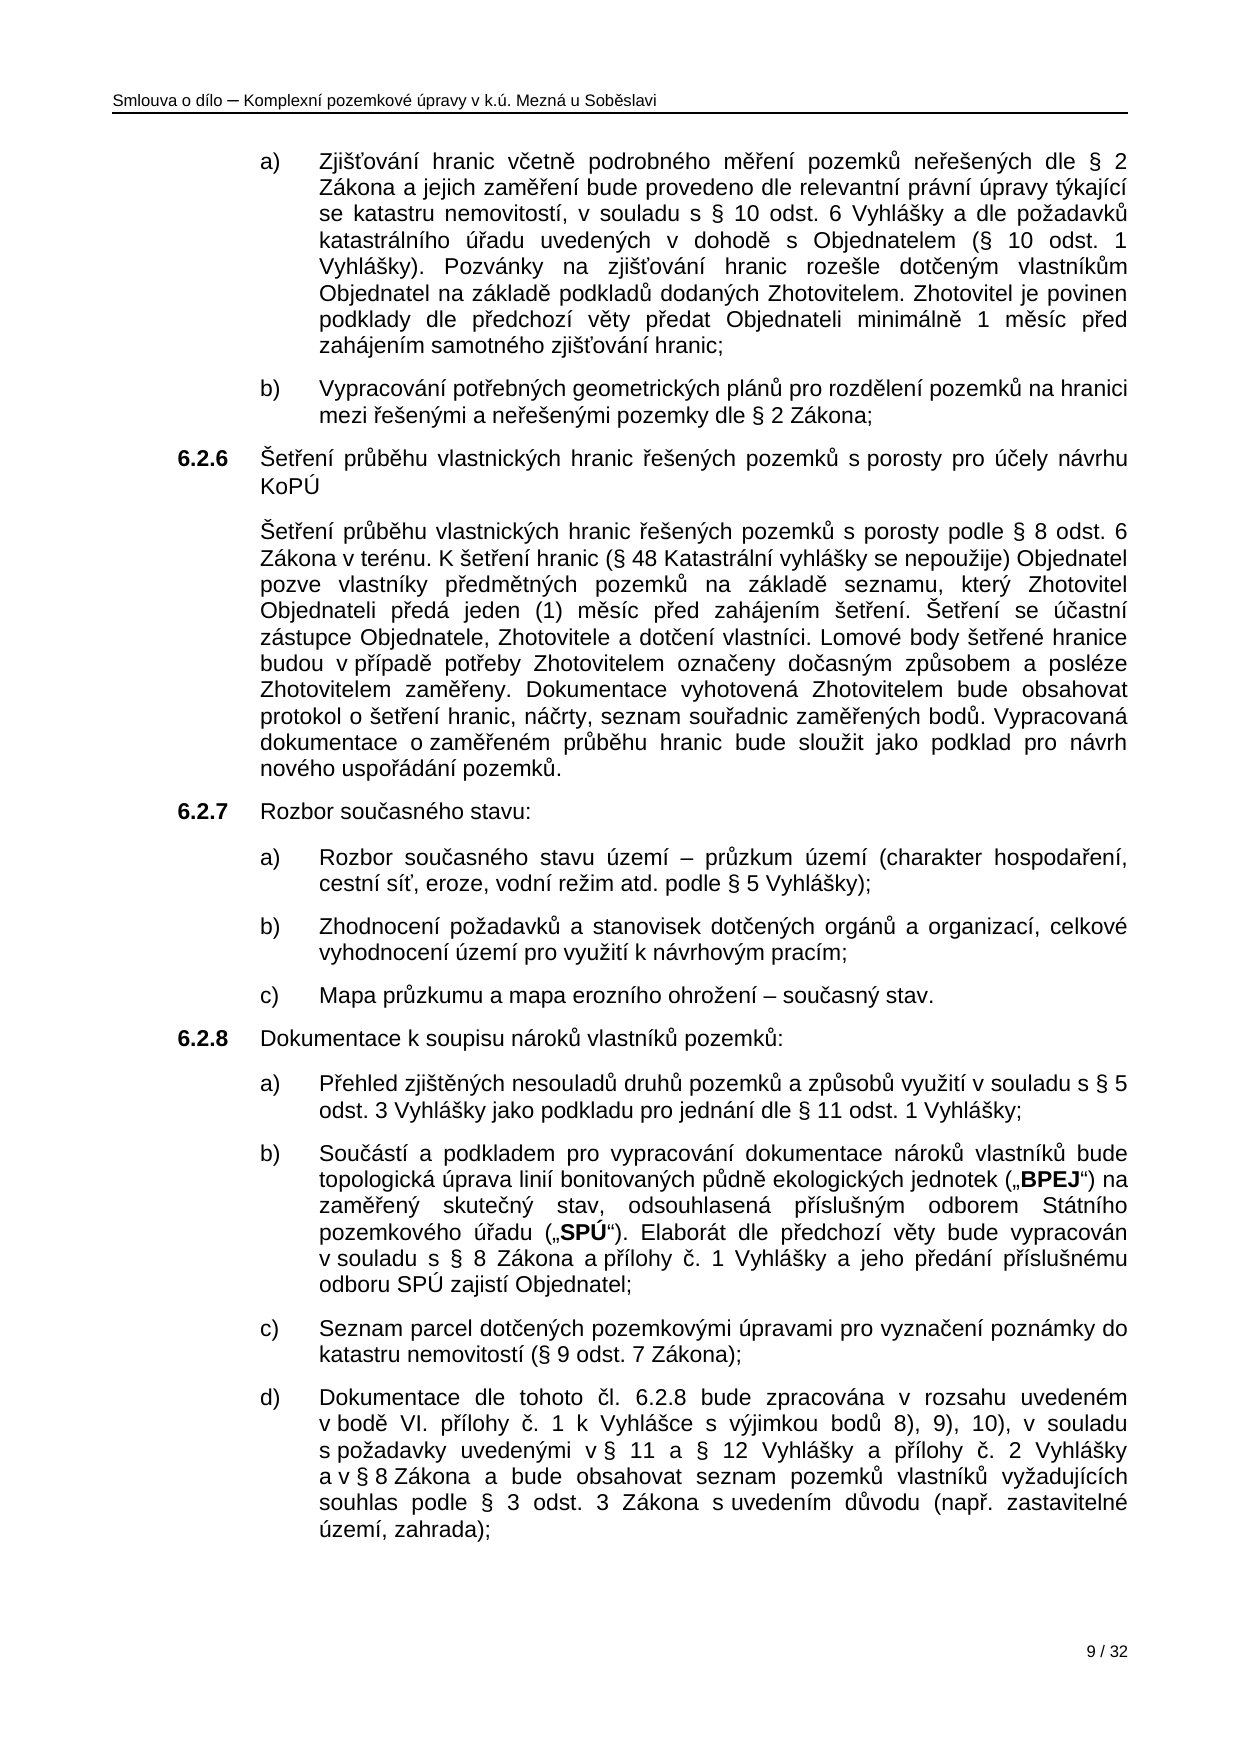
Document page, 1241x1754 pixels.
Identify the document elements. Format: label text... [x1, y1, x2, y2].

list Přehled zjištěných nesouladů druhů pozemků a způsobů využití v souladu s § 5 odst. 3 Vyhlášky jako podkladu pro jednání dle § 11 odst. 1 Vyhlášky; [260, 1070, 1128, 1123]
text Rozbor současného stavu: [177, 798, 1128, 825]
text Šetření průběhu vlastnických hranic řešených pozemků s porosty pro účely návrhu KoPÚ [177, 444, 1128, 499]
list Součástí a podkladem pro vypracování dokumentace nároků vlastníků bude topologická úprava linií bonitovaných půdně ekologických jednotek („BPEJ“) na zaměřený skutečný stav, odsouhlasená příslušným odborem Státního pozemkového úřadu („SPÚ“). Elaborát dle předchozí věty bude vypracován v souladu s § 8 Zákona a přílohy č. 1 Vyhlášky a jeho předání příslušnému odboru SPÚ zajistí Objednatel; [260, 1140, 1128, 1298]
text Dokumentace k soupisu nároků vlastníků pozemků: [177, 1025, 1128, 1052]
list Mapa průzkumu a mapa erozního ohrožení – současný stav. [260, 982, 1128, 1008]
list Šetření průběhu vlastnických hranic řešených pozemků s porosty podle § 8 odst. 6 Zákona v terénu. K šetření hranic (§ 48 Katastrální vyhlášky se nepoužije) Objednatel pozve vlastníky předmětných pozemků na základě seznamu, který Zhotovitel Objednateli předá jeden (1) měsíc před zahájením šetření. Šetření se účastní zástupce Objednatele, Zhotovitele a dotčení vlastníci. Lomové body šetřené hranice budou v případě potřeby Zhotovitelem označeny dočasným způsobem a posléze Zhotovitelem zaměřeny. Dokumentace vyhotovená Zhotovitelem bude obsahovat protokol o šetření hranic, náčrty, seznam souřadnic zaměřených bodů. Vypracovaná dokumentace o zaměřeném průběhu hranic bude sloužit jako podklad pro návrh nového uspořádání pozemků. [260, 518, 1128, 782]
list Zjišťování hranic včetně podrobného měření pozemků neřešených dle § 2 Zákona a jejich zaměření bude provedeno dle relevantní právní úpravy týkající se katastru nemovitostí, v souladu s § 10 odst. 6 Vyhlášky a dle požadavků katastrálního úřadu uvedených v dohodě s Objednatelem (§ 10 odst. 1 Vyhlášky). Pozvánky na zjišťování hranic rozešle dotčeným vlastníkům Objednatel na základě podkladů dodaných Zhotovitelem. Zhotovitel je povinen podklady dle předchozí věty předat Objednateli minimálně 1 měsíc před zahájením samotného zjišťování hranic; [260, 148, 1128, 358]
list Seznam parcel dotčených pozemkovými úpravami pro vyznačení poznámky do katastru nemovitostí (§ 9 odst. 7 Zákona); [260, 1314, 1128, 1367]
list Vypracování potřebných geometrických plánů pro rozdělení pozemků na hranici mezi řešenými a neřešenými pozemky dle § 2 Zákona; [260, 375, 1128, 428]
list Zhodnocení požadavků a stanovisek dotčených orgánů a organizací, celkové vyhodnocení území pro využití k návrhovým pracím; [260, 913, 1128, 966]
list Rozbor současného stavu území – průzkum území (charakter hospodaření, cestní síť, eroze, vodní režim atd. podle § 5 Vyhlášky); [260, 843, 1128, 896]
list Dokumentace dle tohoto čl. 6.2.8 bude zpracována v rozsahu uvedeném v bodě VI. přílohy č. 1 k Vyhlášce s výjimkou bodů 8), 9), 10), v souladu s požadavky uvedenými v § 11 a § 12 Vyhlášky a přílohy č. 2 Vyhlášky a v § 8 Zákona a bude obsahovat seznam pozemků vlastníků vyžadujících souhlas podle § 3 odst. 3 Zákona s uvedením důvodu (např. zastavitelné území, zahrada); [260, 1384, 1128, 1542]
